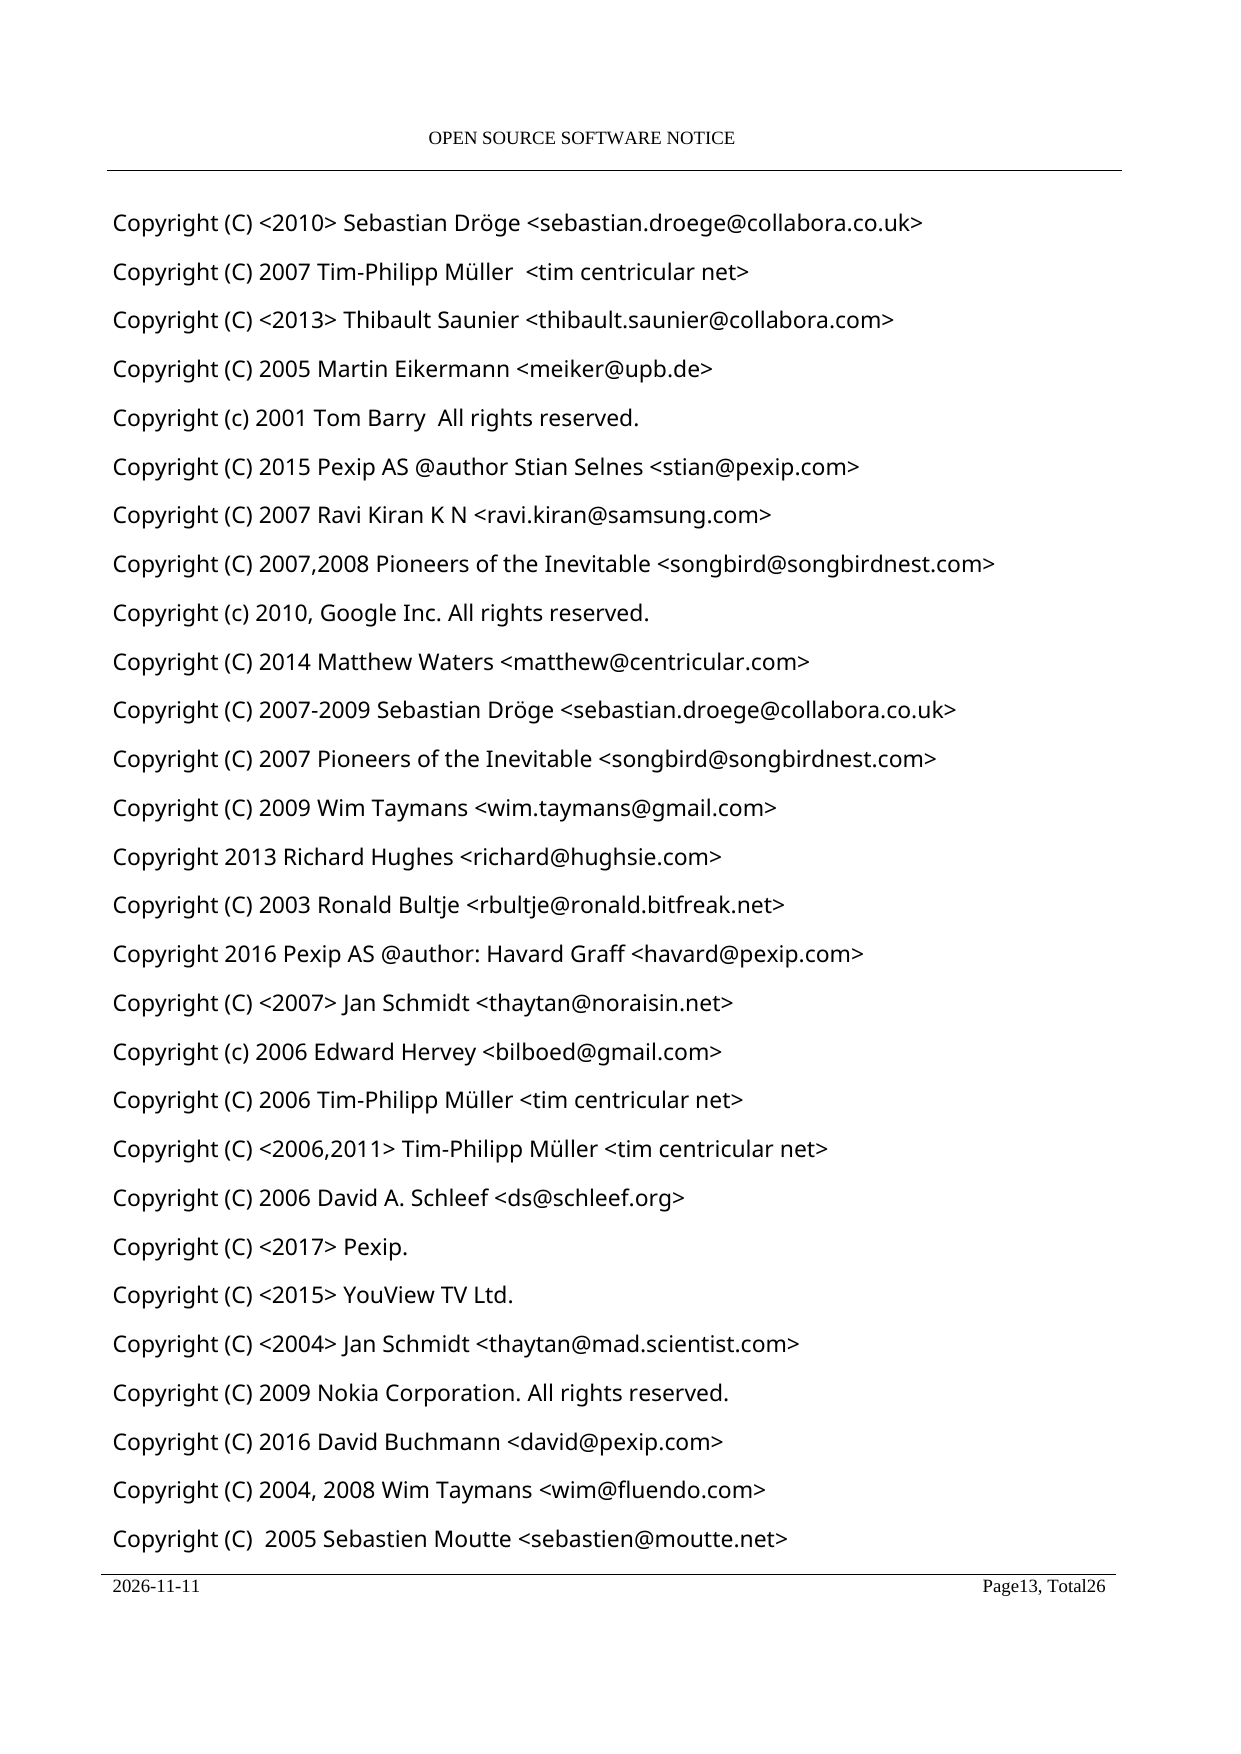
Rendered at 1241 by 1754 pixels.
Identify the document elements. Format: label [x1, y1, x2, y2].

text [112, 206, 1128, 1555]
